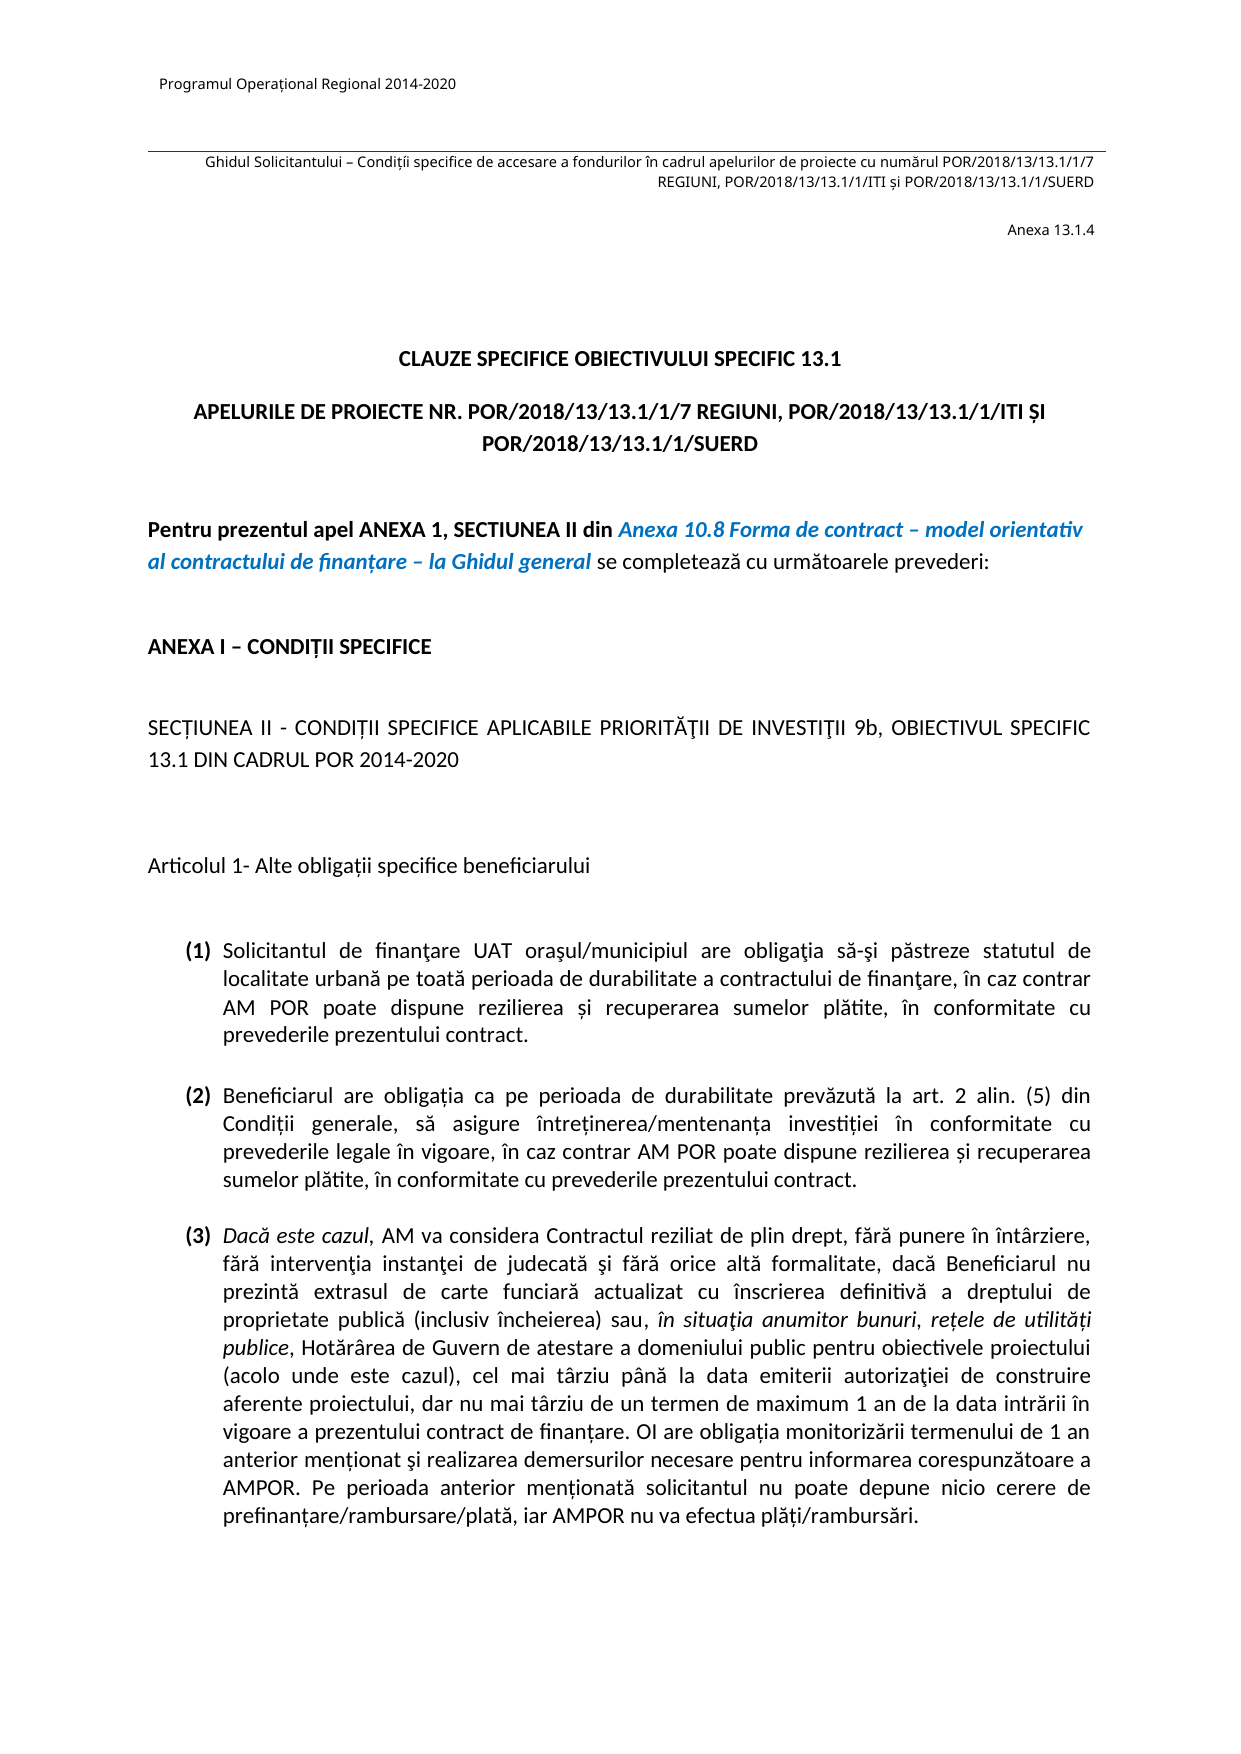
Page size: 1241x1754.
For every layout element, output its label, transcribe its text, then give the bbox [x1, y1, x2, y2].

list Pentru prezentul apel ANEXA 1, SECTIUNEA II din Anexa 10.8 Forma de contract – model orientativ al contractului de finanţare – la Ghidul general se completează cu următoarele prevederi: [148, 515, 1093, 575]
text SECȚIUNEA II - CONDIȚII SPECIFICE APLICABILE PRIORITĂŢII DE INVESTIŢII 9b, OBIECTIVUL SPECIFIC 13.1 DIN CADRUL POR 2014-2020 [148, 713, 1093, 773]
list Solicitantul de finanţare UAT oraşul/municipiul are obligaţia să-şi păstreze statutul de localitate urbană pe toată perioada de durabilitate a contractului de finanţare, în caz contrar AM POR poate dispune rezilierea și recuperarea sumelor plătite, în conformitate cu prevederile prezentului contract. [185, 937, 1093, 1049]
text CLAUZE SPECIFICE Obiectivului specific 13.1 [148, 344, 1093, 372]
subtitle ANEXA I – CONDIȚII SPECIFICE [148, 632, 1093, 660]
list Dacă este cazul, AM va considera Contractul reziliat de plin drept, fără punere în întârziere, fără intervenţia instanţei de judecată şi fără orice altă formalitate, dacă Beneficiarul nu prezintă extrasul de carte funciară actualizat cu înscrierea definitivă a dreptului de proprietate publică (inclusiv încheierea) sau, în situaţia anumitor bunuri, rețele de utilități publice, Hotărârea de Guvern de atestare a domeniului public pentru obiectivele proiectului (acolo unde este cazul), cel mai târziu până la data emiterii autorizaţiei de construire aferente proiectului, dar nu mai târziu de un termen de maximum 1 an de la data intrării în vigoare a prezentului contract de finanțare. OI are obligația monitorizării termenului de 1 an anterior menționat şi realizarea demersurilor necesare pentru informarea corespunzătoare a AMPOR. Pe perioada anterior menționată solicitantul nu poate depune nicio cerere de prefinanțare/rambursare/plată, iar AMPOR nu va efectua plăți/rambursări. [185, 1221, 1093, 1529]
text ApelURIle de PROIECTE NR. POR/2018/13/13.1/1/7 REGIUNI, POR/2018/13/13.1/1/ITI și POR/2018/13/13.1/1/suerd [148, 397, 1093, 457]
text Articolul 1- Alte obligații specifice beneficiarului [148, 851, 1093, 879]
list Beneficiarul are obligația ca pe perioada de durabilitate prevăzută la art. 2 alin. (5) din Condiții generale, să asigure întreținerea/mentenanța investiției în conformitate cu prevederile legale în vigoare, în caz contrar AM POR poate dispune rezilierea și recuperarea sumelor plătite, în conformitate cu prevederile prezentului contract. [185, 1081, 1093, 1193]
